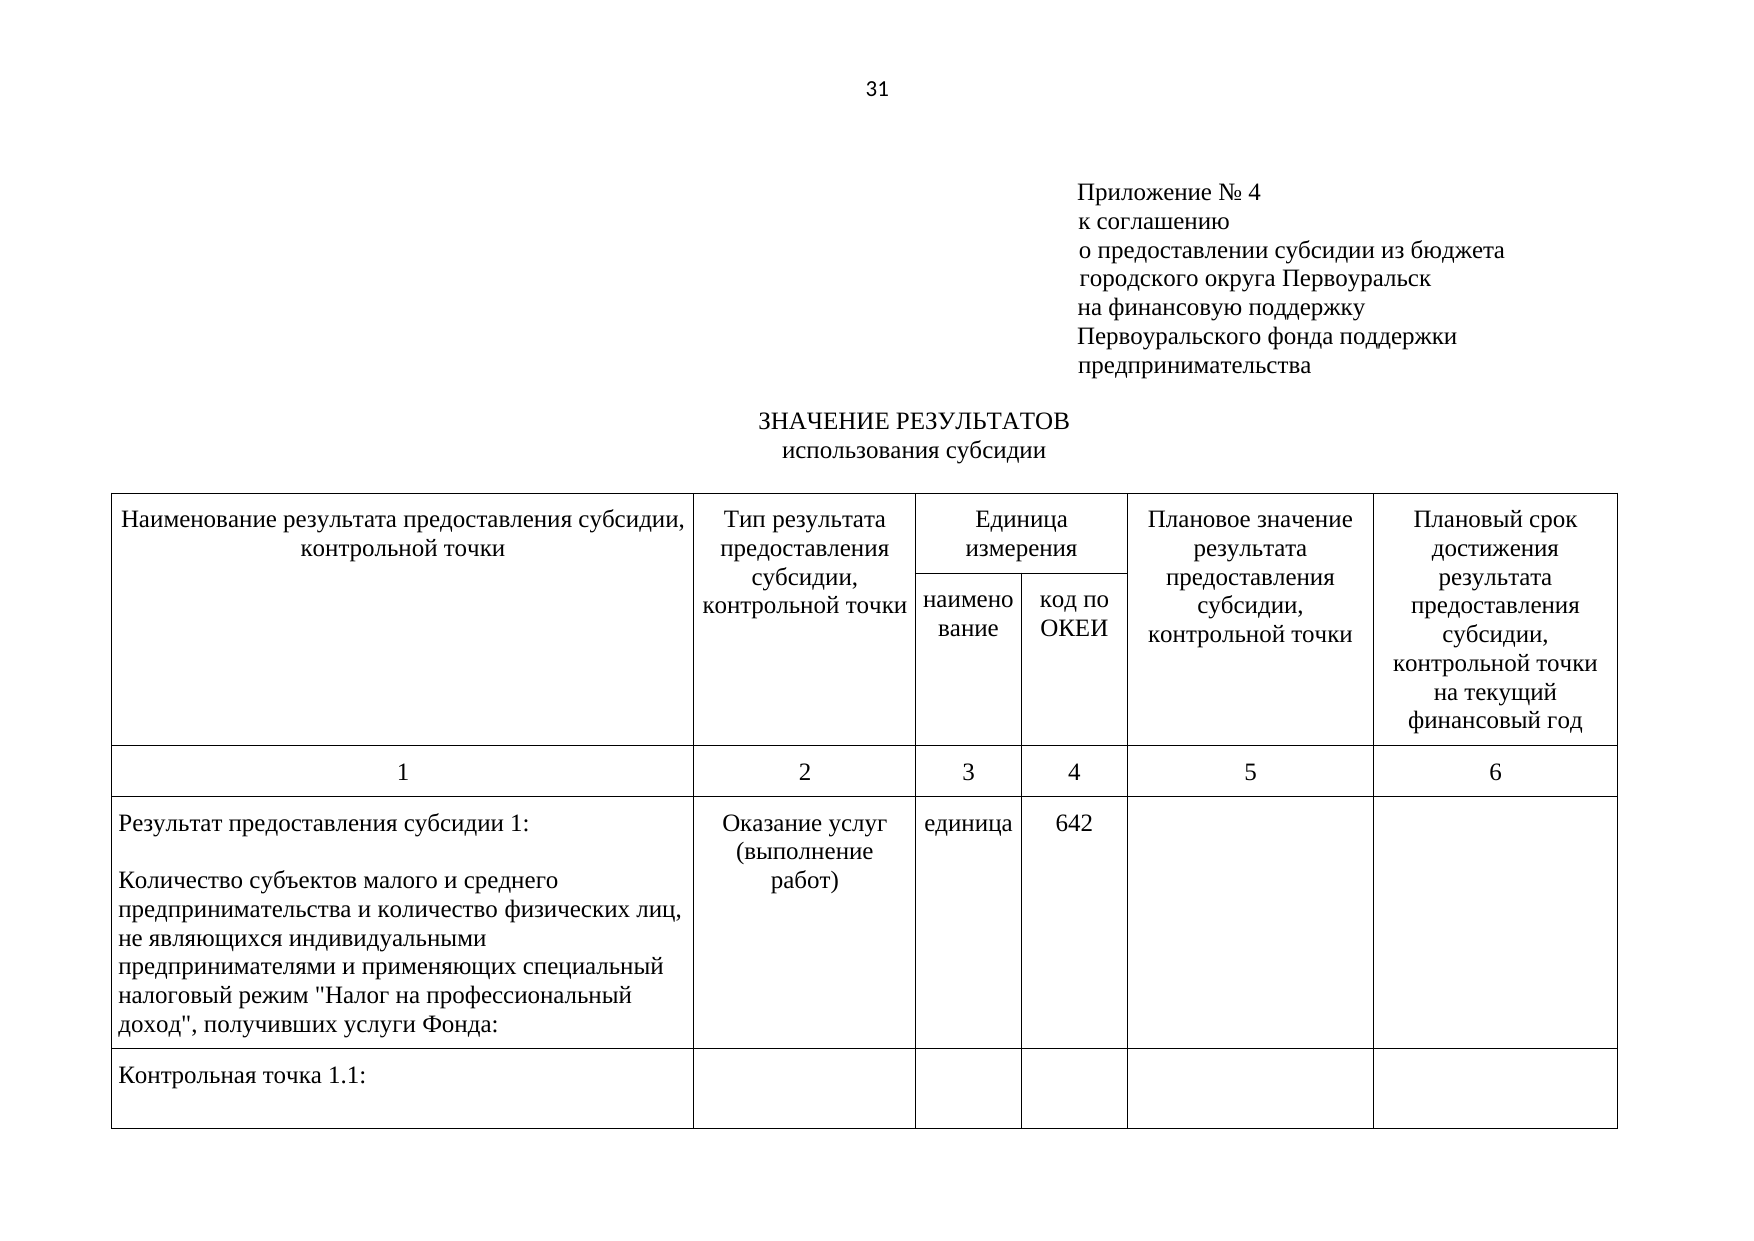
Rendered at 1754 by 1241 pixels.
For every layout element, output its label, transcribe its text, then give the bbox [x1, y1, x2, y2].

text о предоставлении субсидии из бюджета [856, 235, 1636, 263]
table_cell 1 [112, 746, 693, 796]
table_cell 642 [1022, 797, 1127, 1048]
table_cell Оказание услуг (выполнение работ) [694, 797, 915, 1048]
table_header Плановый срок достижения результата предоставления субсидии, контрольной точки на текущий финансовый год [1374, 494, 1617, 745]
table_cell [1374, 797, 1617, 1048]
table_cell наименование [916, 574, 1021, 745]
table_cell 5 [1128, 746, 1373, 796]
table_cell 3 [916, 746, 1021, 796]
table_cell 2 [694, 746, 915, 796]
table_cell единица [916, 797, 1021, 1048]
text ЗНАЧЕНИЕ РЕЗУЛЬТАТОВ [118, 406, 1636, 435]
table_cell [1128, 797, 1373, 1048]
table_header Наименование результата предоставления субсидии, контрольной точки [112, 494, 693, 745]
text Первоуральского фонда поддержки предпринимательства [1077, 321, 1636, 378]
table_cell 4 [1022, 746, 1127, 796]
text использования субсидии [118, 435, 1636, 464]
table_cell [1022, 1049, 1127, 1128]
text к соглашению [1003, 206, 1636, 235]
text Приложение № 4 [1003, 177, 1636, 206]
table_cell [1374, 1049, 1617, 1128]
text городского округа Первоуральск [782, 263, 1636, 292]
table_header Плановое значение результата предоставления субсидии, контрольной точки [1128, 494, 1373, 745]
text на финансовую поддержку [708, 292, 1636, 321]
table_cell [1128, 1049, 1373, 1128]
table_cell 6 [1374, 746, 1617, 796]
table_cell код по ОКЕИ [1022, 574, 1127, 745]
table_header Единица измерения [916, 494, 1127, 572]
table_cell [112, 1049, 693, 1128]
table_cell Результат предоставления субсидии 1: Количество субъектов малого и среднего предпринимательства и количество физических лиц, не являющихся индивидуальными предпринимателями и применяющих специальный налоговый режим "Налог на профессиональный доход", получивших услуги Фонда: [112, 797, 693, 1048]
table_header Тип результата предоставления субсидии, контрольной точки [694, 494, 915, 745]
table_cell [916, 1049, 1021, 1128]
table_cell [694, 1049, 915, 1128]
